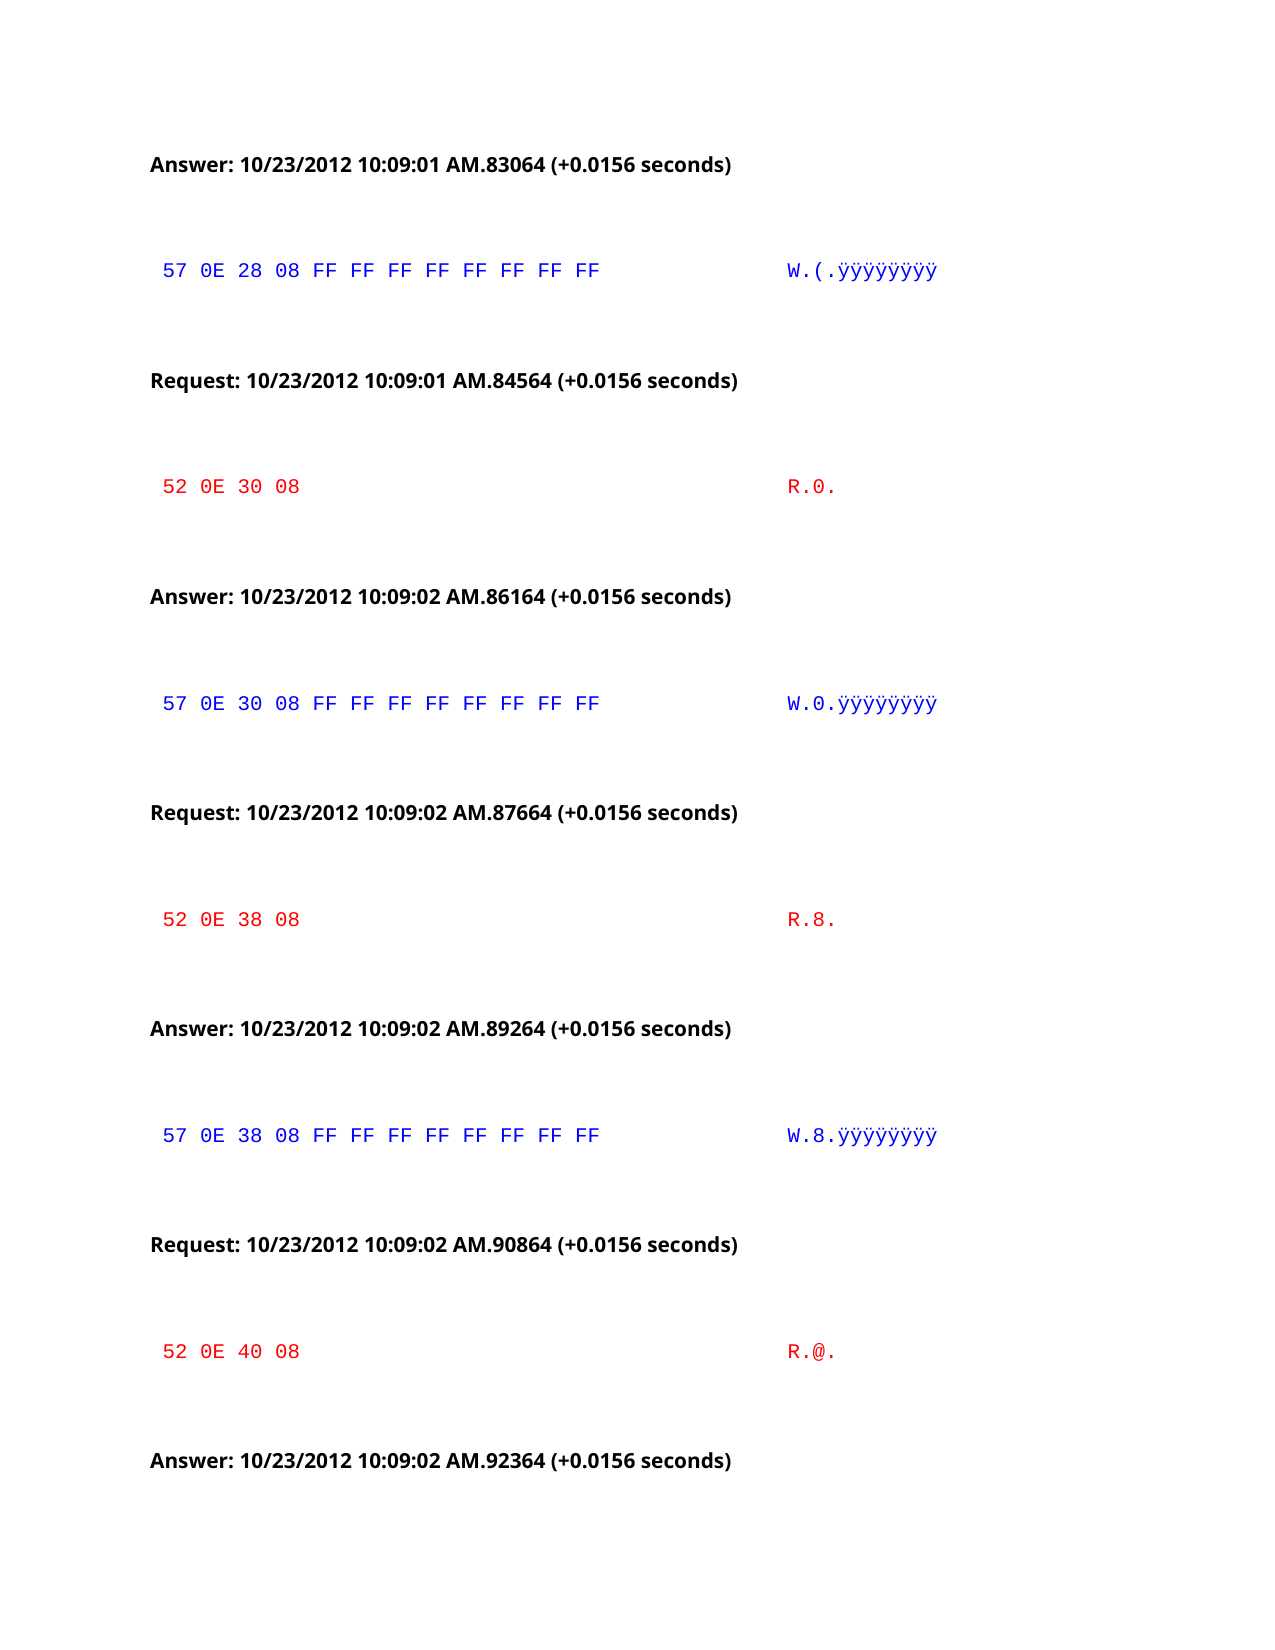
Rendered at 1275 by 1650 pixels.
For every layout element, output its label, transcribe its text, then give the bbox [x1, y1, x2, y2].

text 52 0E 30 08 R.0. [150, 476, 1125, 500]
text 52 0E 40 08 R.@. [150, 1341, 1125, 1364]
text Answer: 10/23/2012 10:09:02 AM.89264 (+0.0156 seconds) [150, 1014, 1125, 1043]
text Answer: 10/23/2012 10:09:02 AM.86164 (+0.0156 seconds) [150, 582, 1125, 611]
text Answer: 10/23/2012 10:09:01 AM.83064 (+0.0156 seconds) [150, 150, 1125, 178]
text 57 0E 30 08 FF FF FF FF FF FF FF FF W.0.ÿÿÿÿÿÿÿÿ [150, 692, 1125, 716]
text Request: 10/23/2012 10:09:01 AM.84564 (+0.0156 seconds) [150, 366, 1125, 394]
text 57 0E 38 08 FF FF FF FF FF FF FF FF W.8.ÿÿÿÿÿÿÿÿ [150, 1124, 1125, 1148]
text 57 0E 28 08 FF FF FF FF FF FF FF FF W.(.ÿÿÿÿÿÿÿÿ [150, 260, 1125, 284]
text 52 0E 38 08 R.8. [150, 908, 1125, 932]
text Request: 10/23/2012 10:09:02 AM.87664 (+0.0156 seconds) [150, 798, 1125, 827]
text Answer: 10/23/2012 10:09:02 AM.92364 (+0.0156 seconds) [150, 1446, 1125, 1475]
text Request: 10/23/2012 10:09:02 AM.90864 (+0.0156 seconds) [150, 1230, 1125, 1259]
